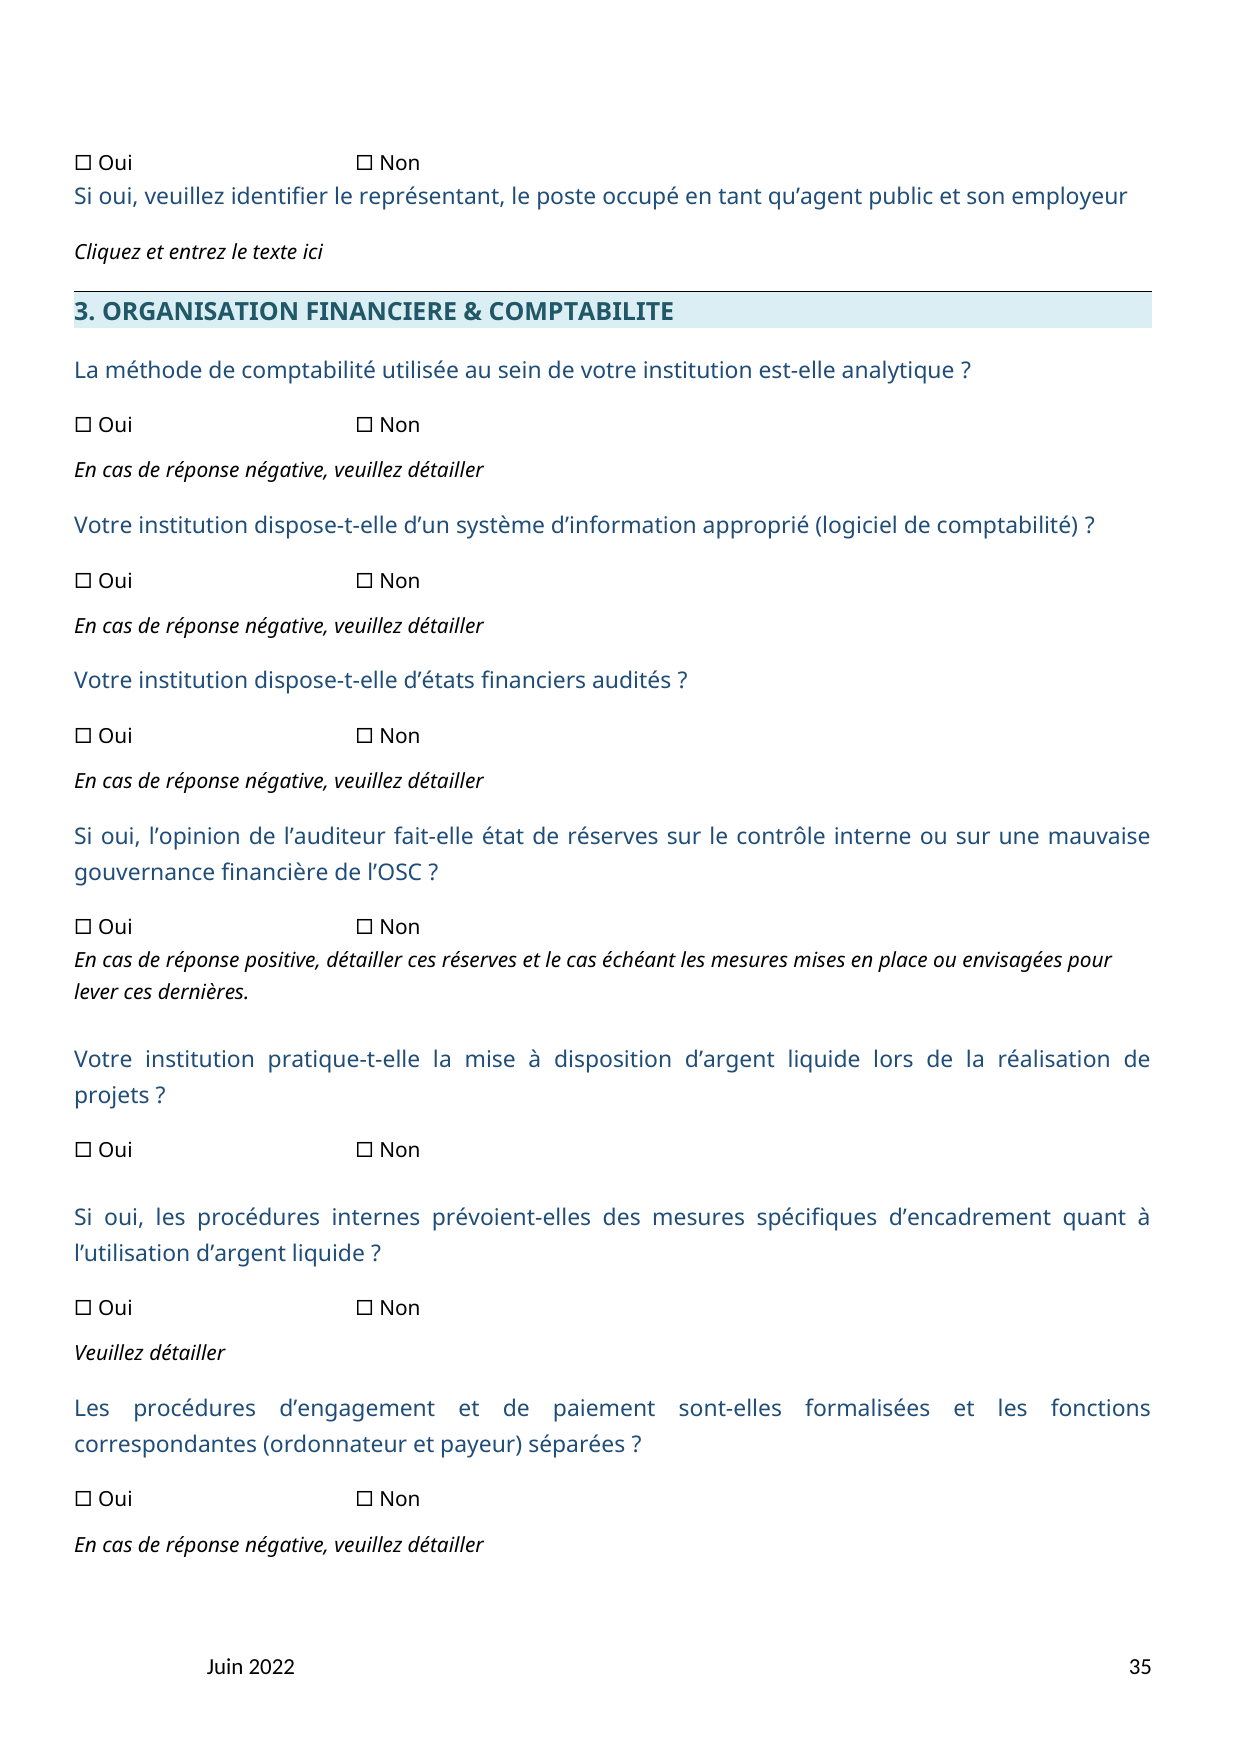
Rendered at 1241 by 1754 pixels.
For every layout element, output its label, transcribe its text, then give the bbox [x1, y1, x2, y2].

text Votre institution dispose-t-elle d’états financiers audités ? [74, 664, 1152, 696]
text 3. ORGANISATION FINANCIERE & COMPTABILITE [74, 292, 1152, 328]
text La méthode de comptabilité utilisée au sein de votre institution est-elle analytique ? [74, 354, 1152, 385]
text Votre institution dispose-t-elle d’un système d’information approprié (logiciel de comptabilité) ? [74, 509, 1152, 540]
text Oui Non [74, 566, 1152, 594]
text Si oui, les procédures internes prévoient-elles des mesures spécifiques d’encadrement quant à l’utilisation d’argent liquide ? [74, 1201, 1152, 1268]
text Oui Non [74, 410, 1152, 439]
text Oui Non [74, 1484, 1152, 1513]
text Oui Non [74, 721, 1152, 749]
text Oui Non [74, 1293, 1152, 1322]
text Si oui, l’opinion de l’auditeur fait-elle état de réserves sur le contrôle interne ou sur une mauvaise gouvernance financière de l’OSC ? [74, 819, 1152, 887]
text Oui Non [74, 1135, 1152, 1164]
text Si oui, veuillez identifier le représentant, le poste occupé en tant qu’agent public et son employeur [74, 180, 1152, 212]
text Oui Non [74, 148, 1152, 176]
text Oui Non [74, 912, 1152, 941]
text Votre institution pratique-t-elle la mise à disposition d’argent liquide lors de la réalisation de projets ? [74, 1043, 1152, 1110]
text Les procédures d’engagement et de paiement sont-elles formalisées et les fonctions correspondantes (ordonnateur et payeur) séparées ? [74, 1392, 1152, 1459]
